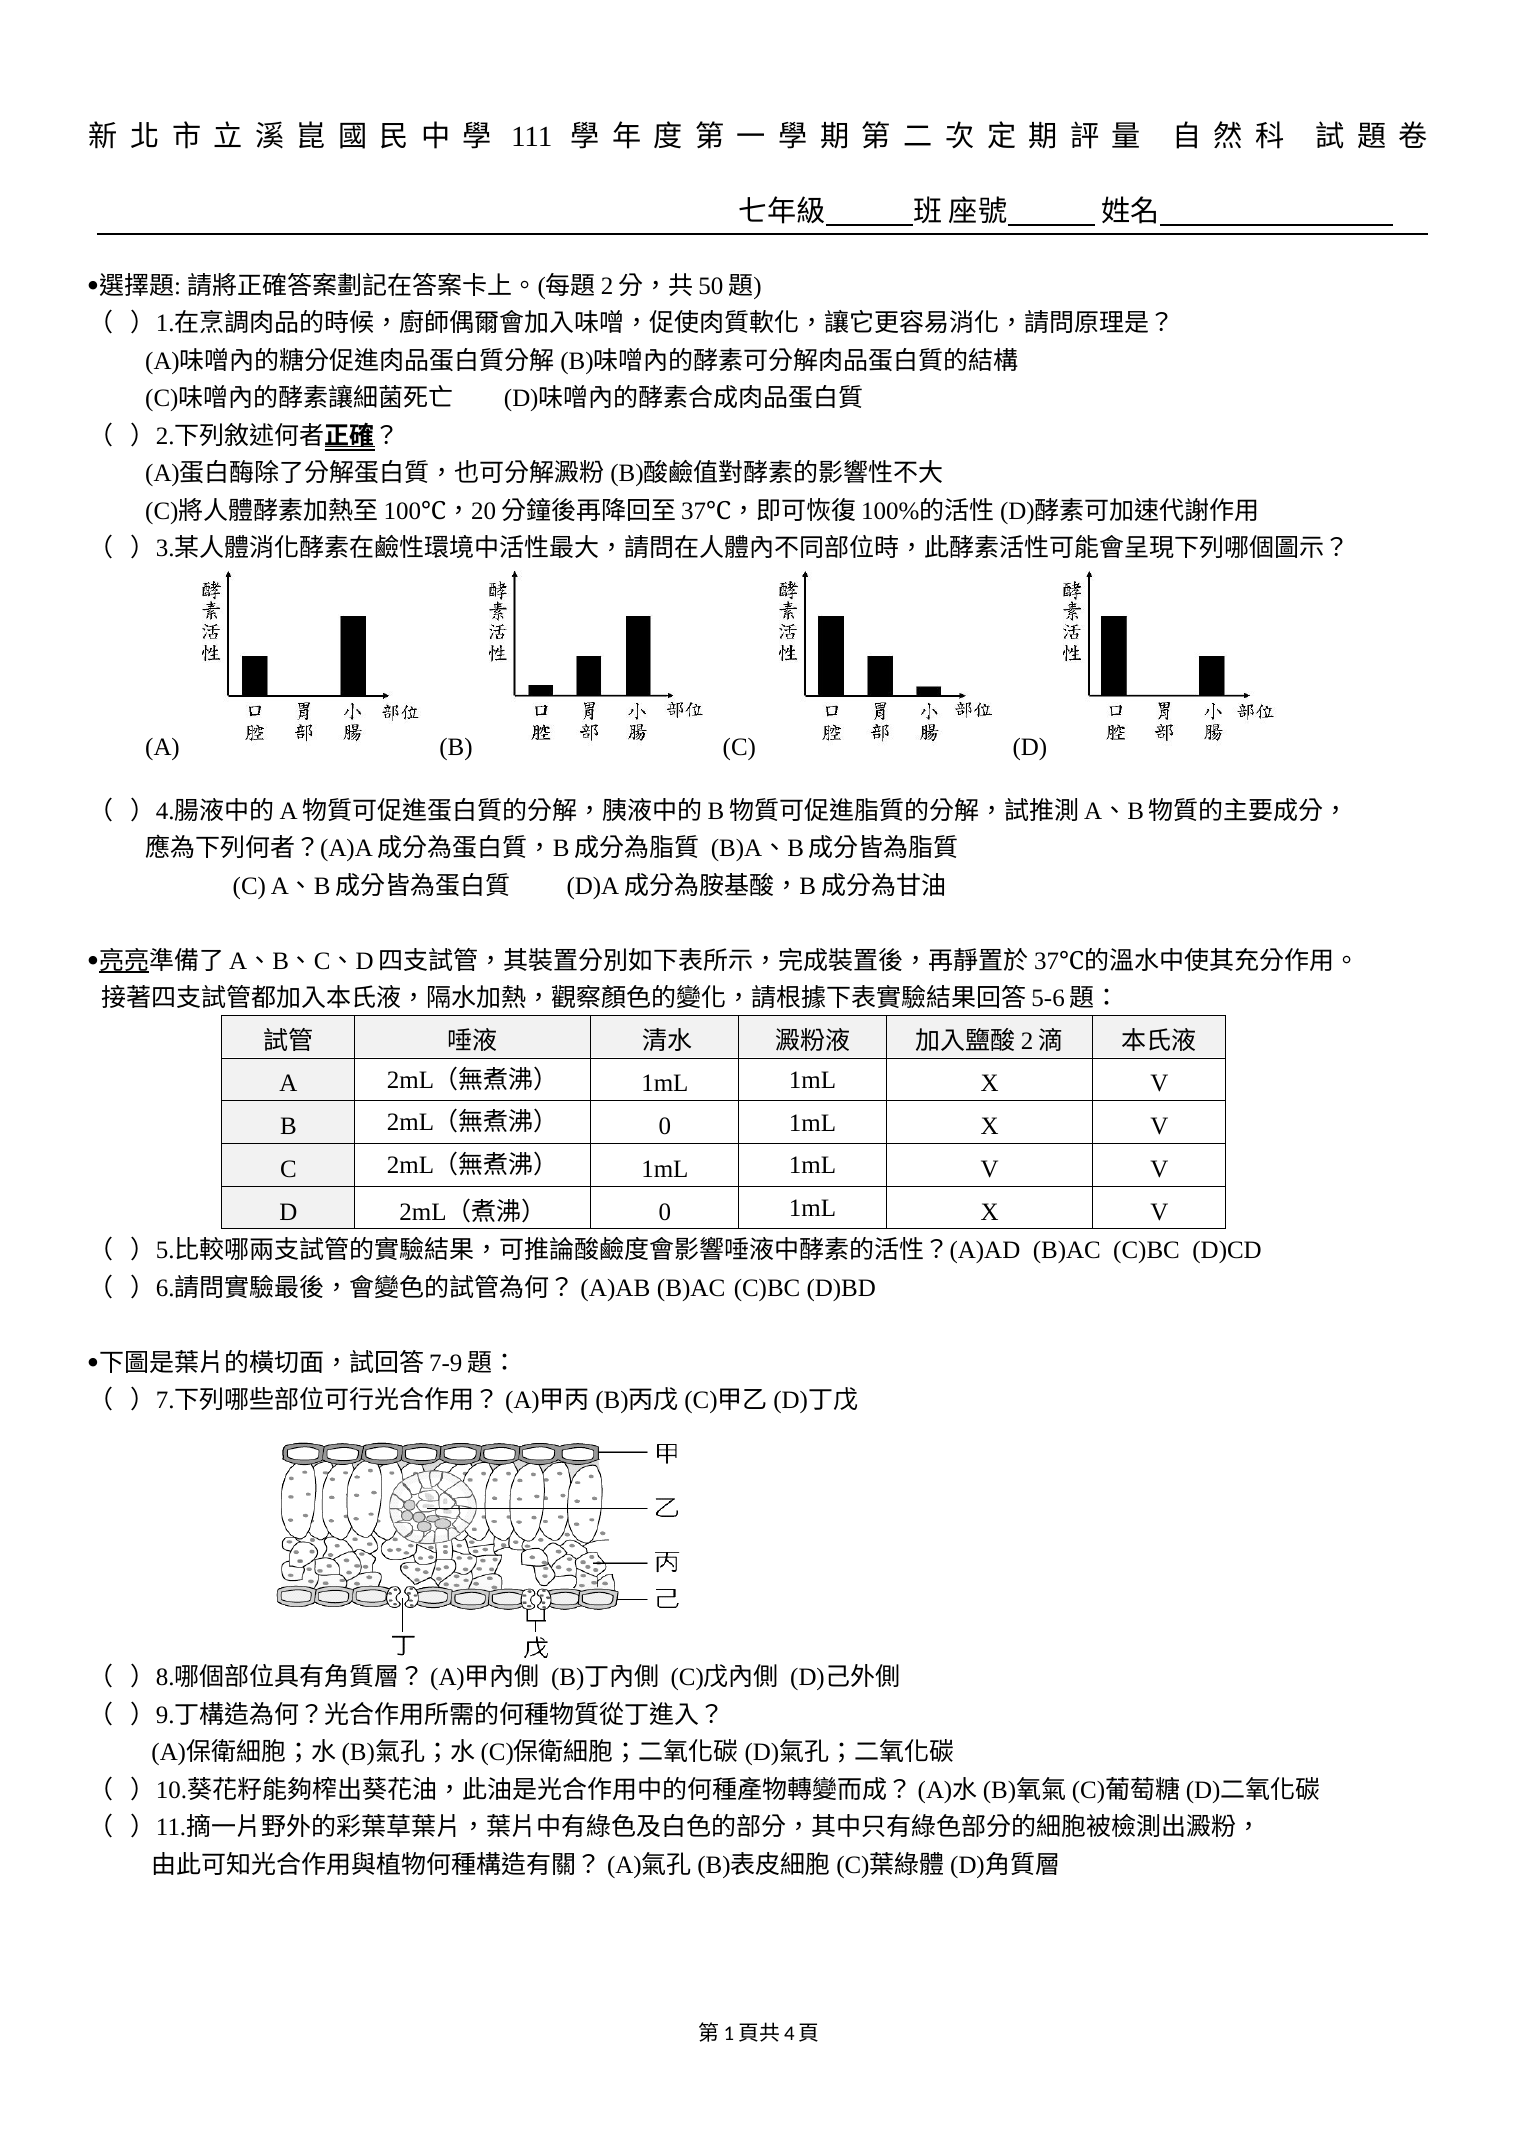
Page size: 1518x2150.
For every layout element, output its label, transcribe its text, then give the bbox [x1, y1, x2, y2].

table_cell 2mL（無煮沸） [355, 1101, 590, 1143]
table_cell 0 [591, 1187, 738, 1228]
text 新北市立溪崑國民中學111學年度第一學期第二次定期評量 自然科 試題卷 [89, 96, 1429, 171]
text 亮亮準備了A、B、C、D四支試管，其裝置分別如下表所示，完成裝置後，再靜置於 37℃的溫水中使其充分作用。 [89, 940, 1429, 977]
text (A) (B) (C) (D) [89, 565, 1429, 790]
table_cell 1mL [591, 1144, 738, 1186]
text (A)保衛細胞；水 (B)氣孔；水 (C)保衛細胞；二氧化碳 (D)氣孔；二氧化碳 [89, 1731, 1429, 1769]
table_cell V [1093, 1187, 1225, 1228]
table_header 唾液 [355, 1016, 590, 1057]
table_cell B [222, 1101, 354, 1143]
table_cell V [1093, 1144, 1225, 1186]
table_cell X [887, 1187, 1092, 1228]
table_cell D [222, 1187, 354, 1228]
table_cell 2mL（無煮沸） [355, 1144, 590, 1186]
table_cell 1mL [591, 1059, 738, 1100]
text (C) A、B成分皆為蛋白質 (D)A成分為胺基酸，B成分為甘油 [89, 865, 1429, 902]
table_cell C [222, 1144, 354, 1186]
table_cell 2mL（無煮沸） [355, 1059, 590, 1100]
text （ ）4.腸液中的A物質可促進蛋白質的分解，胰液中的B物質可促進脂質的分解，試推測A、B物質的主要成分， [89, 790, 1429, 827]
table_header 試管 [222, 1016, 354, 1057]
table_cell 0 [591, 1101, 738, 1143]
table_header 加入鹽酸2滴 [887, 1016, 1092, 1057]
table_cell V [887, 1144, 1092, 1186]
text （ ）10.葵花籽能夠榨出葵花油，此油是光合作用中的何種產物轉變而成？ (A)水 (B)氧氣 (C)葡萄糖 (D)二氧化碳 [89, 1769, 1429, 1806]
table_cell A [222, 1059, 354, 1100]
table_cell 1mL [739, 1187, 886, 1228]
table_cell V [1093, 1101, 1225, 1143]
table_header 清水 [591, 1016, 738, 1057]
table_header 本氏液 [1093, 1016, 1225, 1057]
text 應為下列何者？(A)A成分為蛋白質，B成分為脂質 (B)A、B成分皆為脂質 [89, 827, 1429, 865]
table_cell 2mL（煮沸） [355, 1187, 590, 1228]
table_cell 1mL [739, 1101, 886, 1143]
text (C)味噌內的酵素讓細菌死亡 (D)味噌內的酵素合成肉品蛋白質 [89, 377, 1429, 415]
text （ ）5.比較哪兩支試管的實驗結果，可推論酸鹼度會影響唾液中酵素的活性？(A)AD (B)AC (C)BC (D)CD [89, 1229, 1429, 1267]
text 選擇題: 請將正確答案劃記在答案卡上。(每題2分，共50題) [89, 265, 1429, 302]
text （ ）1.在烹調肉品的時候，廚師偶爾會加入味噌，促使肉質軟化，讓它更容易消化，請問原理是？ [89, 302, 1429, 340]
text （ ）7.下列哪些部位可行光合作用？ (A)甲丙 (B)丙戊 (C)甲乙 (D)丁戊 [89, 1379, 1429, 1417]
text (C)將人體酵素加熱至100℃，20分鐘後再降回至37℃，即可恢復100%的活性 (D)酵素可加速代謝作用 [89, 490, 1429, 527]
text （ ）9.丁構造為何？光合作用所需的何種物質從丁進入？ [89, 1694, 1429, 1731]
text （ ）11.摘一片野外的彩葉草葉片，葉片中有綠色及白色的部分，其中只有綠色部分的細胞被檢測出澱粉， [89, 1806, 1429, 1844]
text (A)味噌內的糖分促進肉品蛋白質分解 (B)味噌內的酵素可分解肉品蛋白質的結構 [89, 340, 1429, 377]
table_cell X [887, 1059, 1092, 1100]
text （ ）6.請問實驗最後，會變色的試管為何？ (A)AB (B)AC (C)BC (D)BD [89, 1267, 1429, 1304]
table_cell X [887, 1101, 1092, 1143]
text 由此可知光合作用與植物何種構造有關？ (A)氣孔 (B)表皮細胞 (C)葉綠體 (D)角質層 [89, 1844, 1429, 1881]
text 下圖是葉片的橫切面，試回答7-9題： [89, 1342, 1429, 1379]
text 接著四支試管都加入本氏液，隔水加熱，觀察顏色的變化，請根據下表實驗結果回答5-6題： [89, 977, 1429, 1015]
text （ ）8.哪個部位具有角質層？ (A)甲內側 (B)丁內側 (C)戊內側 (D)己外側 [89, 1656, 1429, 1694]
text (A)蛋白酶除了分解蛋白質，也可分解澱粉 (B)酸鹼值對酵素的影響性不大 [89, 452, 1429, 490]
table_cell 1mL [739, 1144, 886, 1186]
table_cell 1mL [739, 1059, 886, 1100]
table_cell V [1093, 1059, 1225, 1100]
text 七年級 班 座號 姓名 [738, 171, 1429, 246]
text （ ）2.下列敘述何者正確？ [89, 415, 1429, 452]
text （ ）3.某人體消化酵素在鹼性環境中活性最大，請問在人體內不同部位時，此酵素活性可能會呈現下列哪個圖示？ [89, 527, 1429, 565]
table_header 澱粉液 [739, 1016, 886, 1057]
